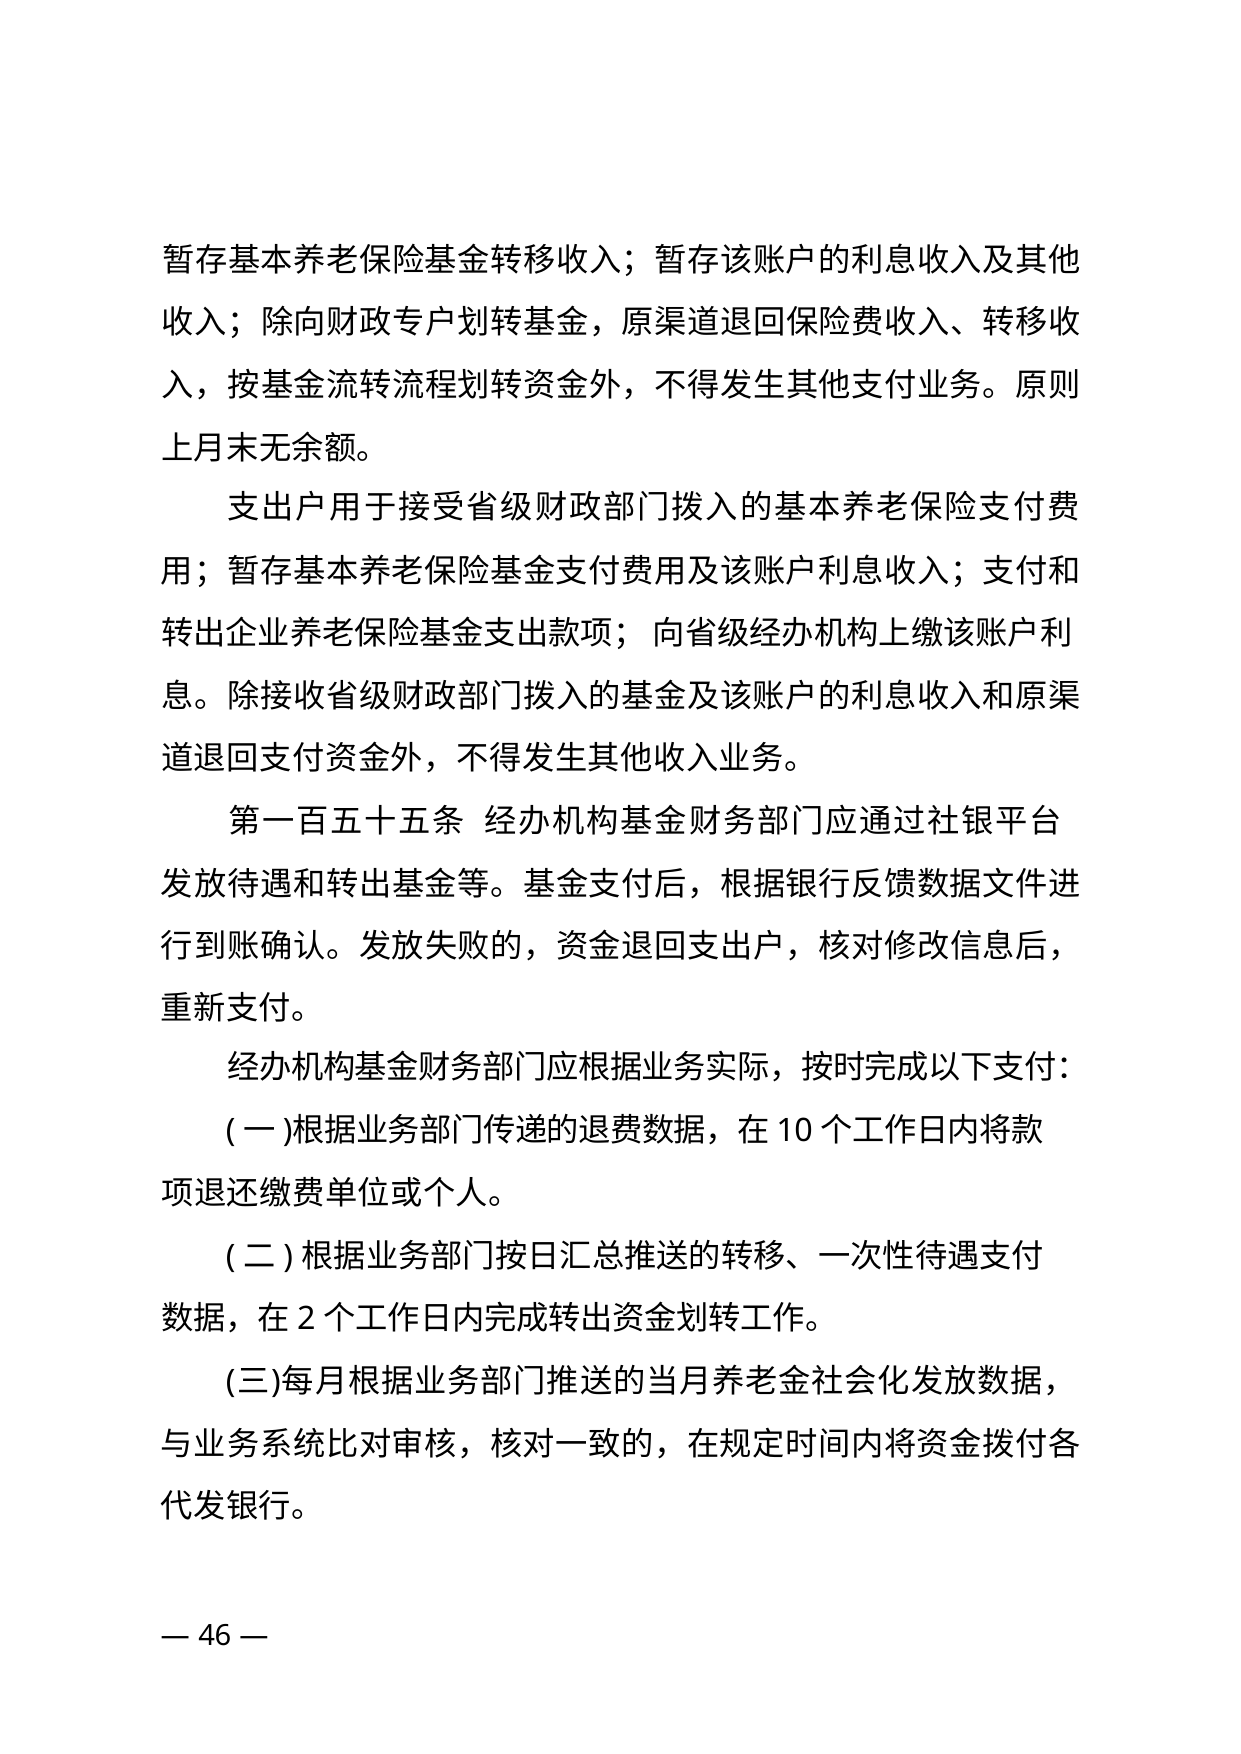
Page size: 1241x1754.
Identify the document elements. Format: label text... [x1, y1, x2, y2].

text 支出户用于接受省级财政部门拨入的基本养老保险支付费 [227, 484, 1091, 527]
text (三)每月根据业务部门推送的当月养老金社会化发放数据， 与业务系统比对审核，核对一致的，在规定时间内将资金拨付各 代发银行。 [160, 1355, 1090, 1526]
text ( 二 ) 根据业务部门按日汇总推送的转移、一次性待遇支付 数据，在 2 个工作日内完成转出资金划转工作。 [162, 1230, 1081, 1339]
text 用；暂存基本养老保险基金支付费用及该账户利息收入；支付和 转出企业养老保险基金支出款项； 向省级经办机构上缴该账户利 息。除接收省级财政部门拨入的基金及该账户的利息收入和原渠 道退回支付资金外，不得发生其他收入业务。 [161, 544, 1081, 779]
text 暂存基本养老保险基金转移收入；暂存该账户的利息收入及其他 收入；除向财政专户划转基金，原渠道退回保险费收入、转移收 入，按基金流转流程划转资金外，不得发生其他支付业务。原则 上月末无余额。 [161, 234, 1081, 468]
text 经办机构基金财务部门应根据业务实际，按时完成以下支付： [227, 1044, 1091, 1087]
text ( 一 )根据业务部门传递的退费数据，在 10 个工作日内将款 项退还缴费单位或个人。 [161, 1104, 1081, 1214]
text 第一百五十五条 经办机构基金财务部门应通过社银平台 发放待遇和转出基金等。基金支付后，根据银行反馈数据文件进 行到账确认。发放失败的，资金退回支出户，核对修改信息后， 重新支付。 [161, 795, 1081, 1028]
